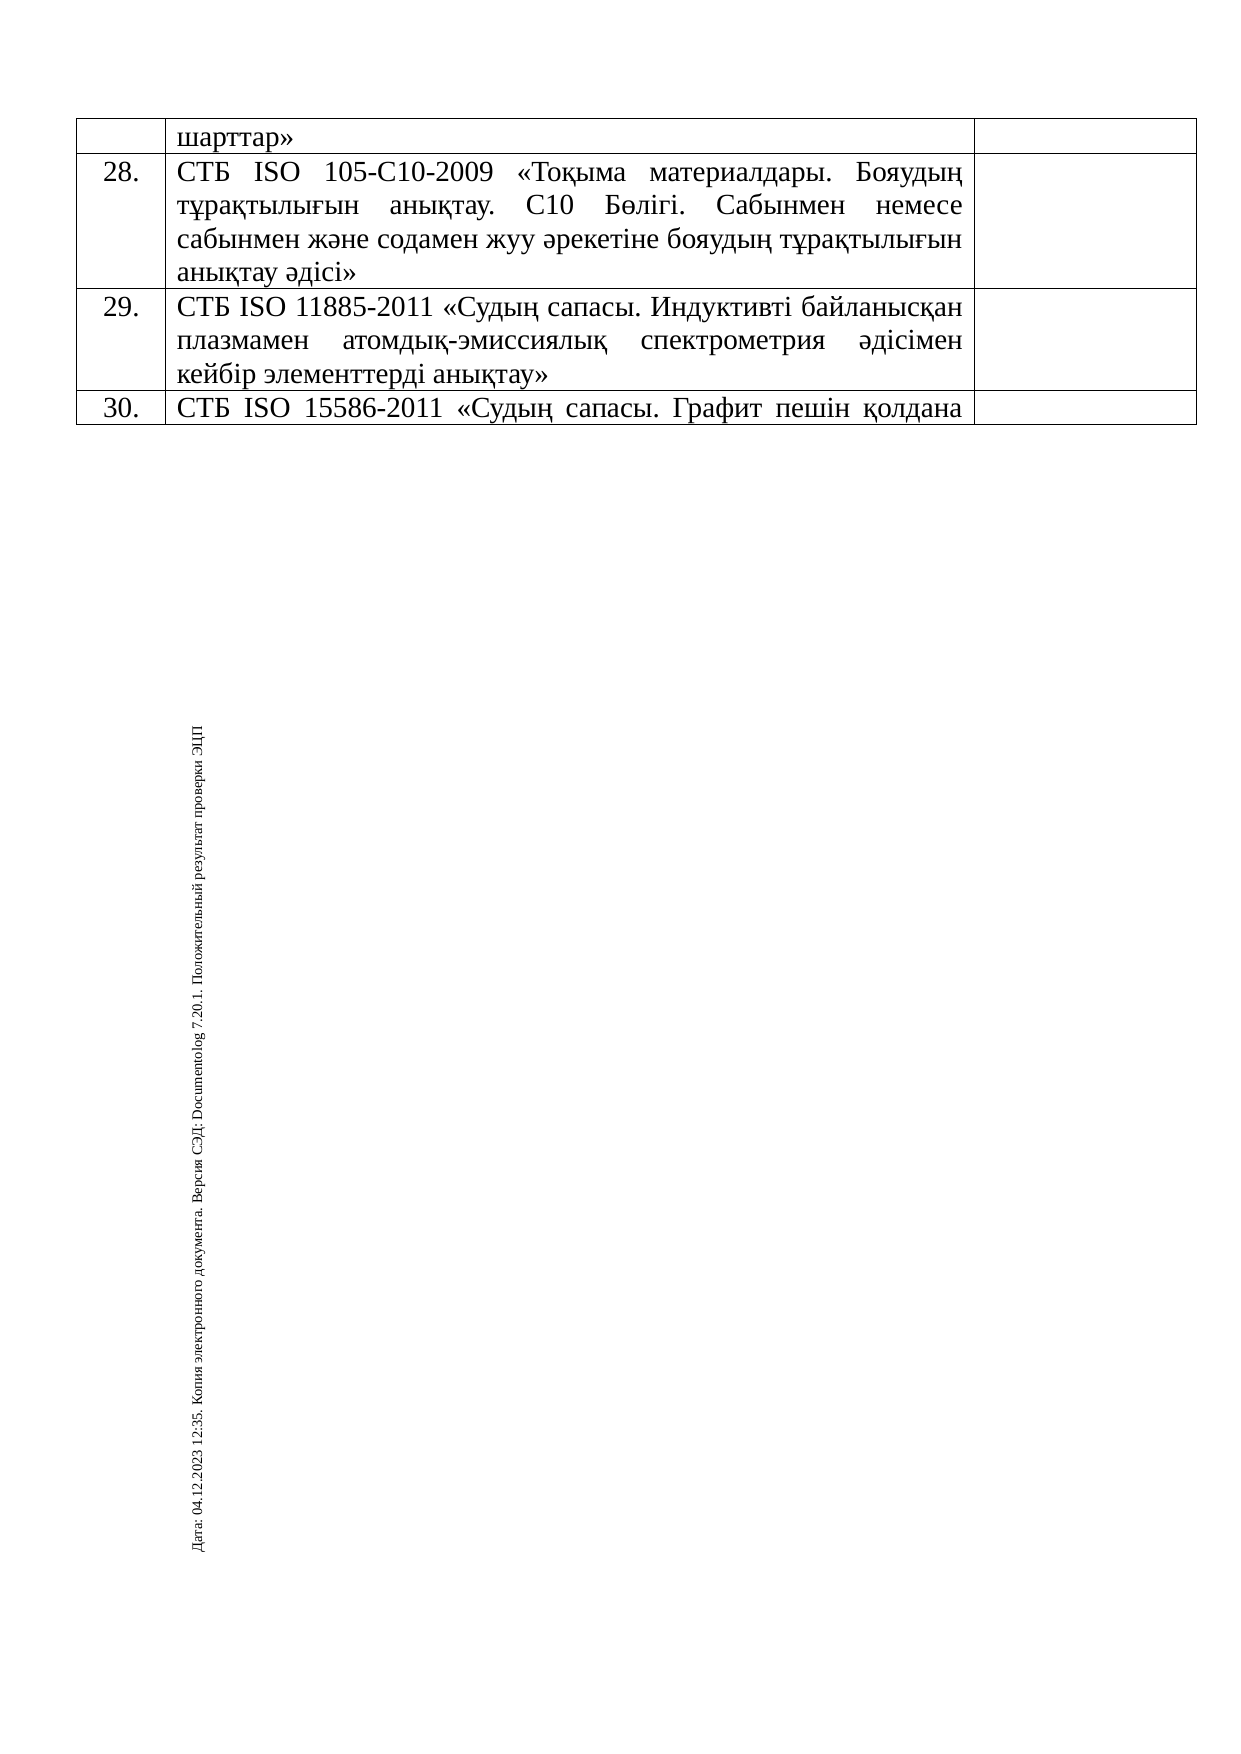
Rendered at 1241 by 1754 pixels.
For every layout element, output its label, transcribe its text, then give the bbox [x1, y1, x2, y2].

table_cell [77, 154, 165, 288]
table_cell СТБ ISO 15586-2011 «Судың сапасы. Графит пешін қолдана отырып, атомдық абсорбциялық спектрометрия әдісімен микроэлементтерді анықтау» [166, 391, 974, 424]
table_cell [166, 119, 974, 153]
table_cell [77, 289, 165, 389]
table_cell [975, 391, 1196, 424]
table_cell СТБ ISO 11885-2011 «Судың сапасы. Индуктивті байланысқан плазмамен атомдық-эмиссиялық спектрометрия әдісімен кейбір элементтерді анықтау» [166, 289, 974, 389]
table_cell [975, 119, 1196, 153]
table_cell СТБ ISO 105-C10-2009 «Тоқыма материалдары. Бояудың тұрақтылығын анықтау. C10 Бөлігі. Сабынмен немесе сабынмен және содамен жуу әрекетіне бояудың тұрақтылығын анықтау әдісі» [166, 154, 974, 288]
table_cell [77, 391, 165, 424]
table_cell [975, 289, 1196, 389]
table_cell [77, 119, 165, 153]
table_cell [975, 154, 1196, 288]
